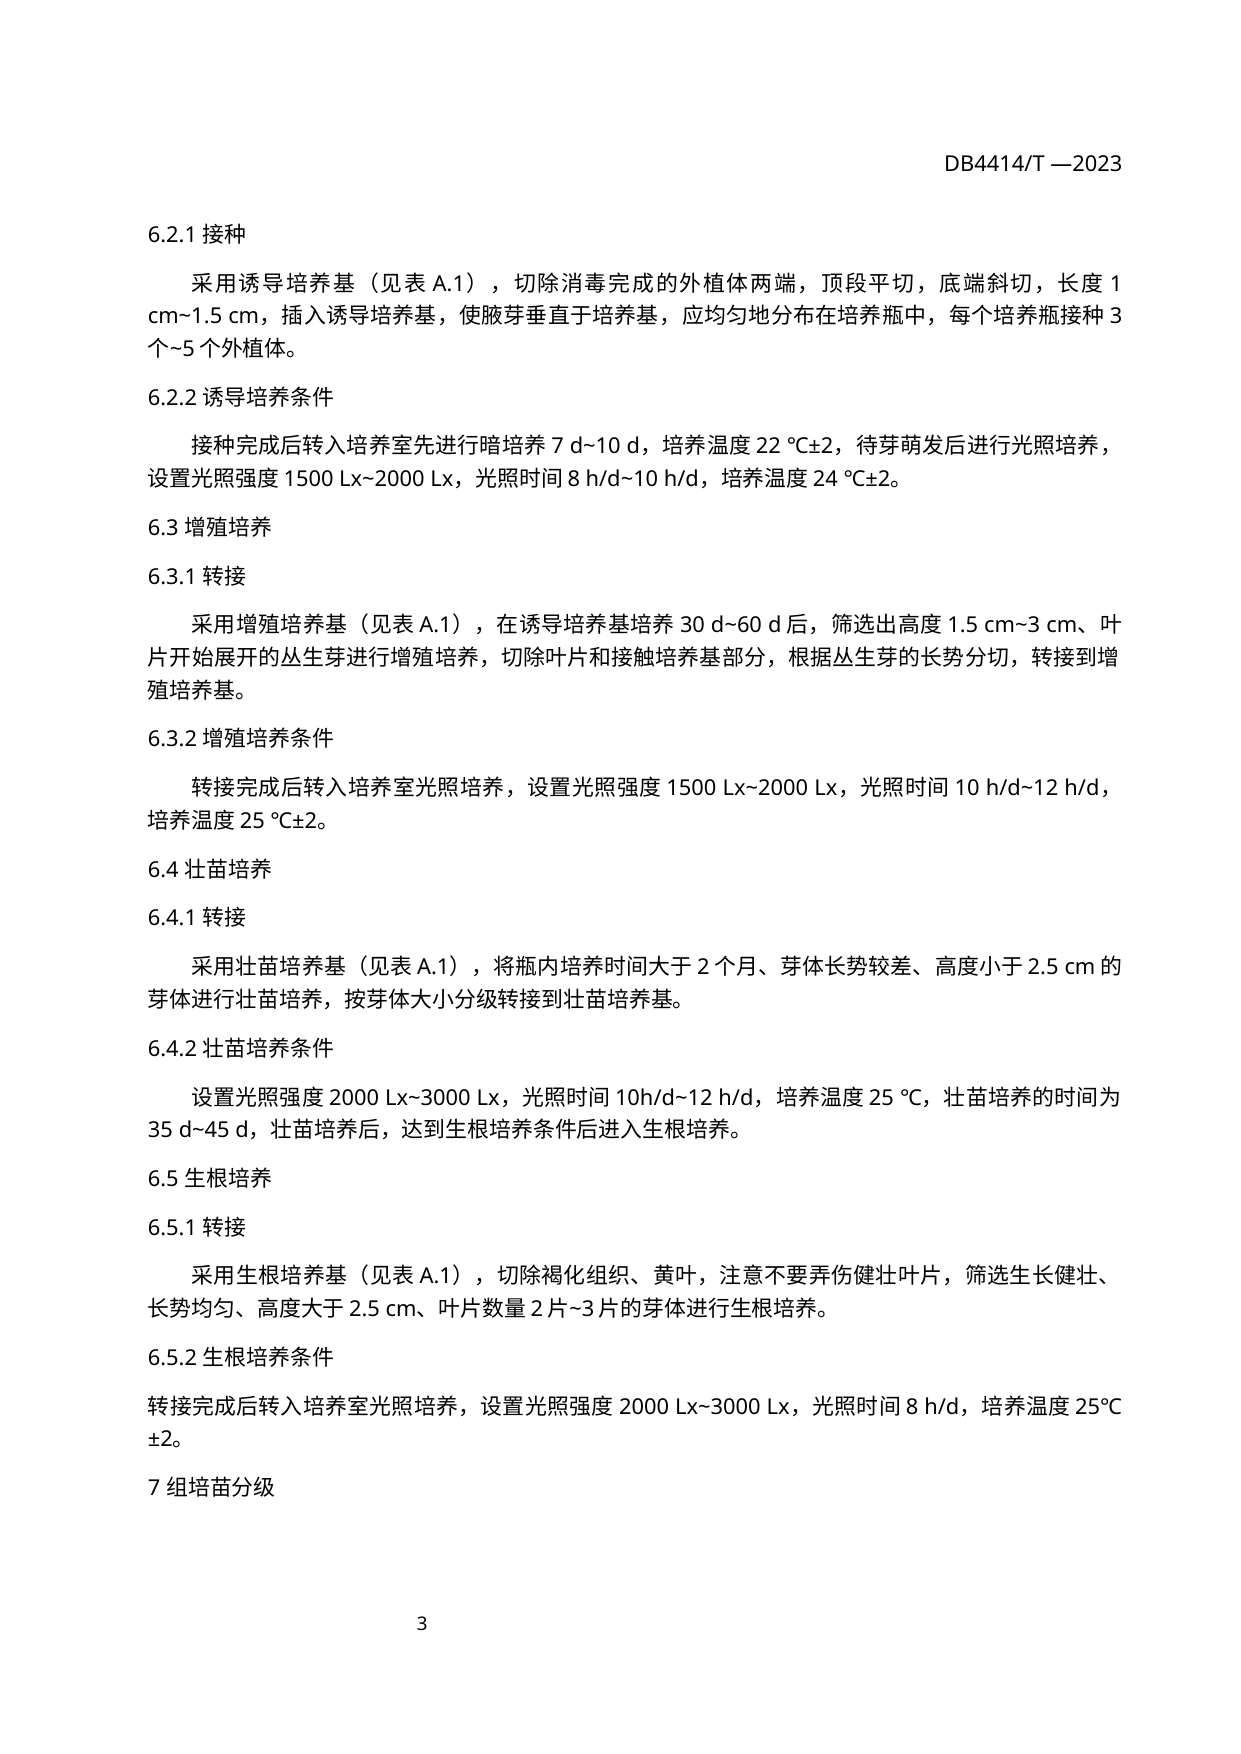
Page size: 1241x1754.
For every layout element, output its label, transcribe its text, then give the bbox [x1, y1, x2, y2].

list 采用壮苗培养基（见表A.1），将瓶内培养时间大于2个月、芽体长势较差、高度小于2.5 cm的芽体进行壮苗培养，按芽体大小分级转接到壮苗培养基。 [148, 949, 1122, 1014]
list 转接完成后转入培养室光照培养，设置光照强度2000 Lx~3000 Lx，光照时间8 h/d，培养温度25℃±2。 [148, 1388, 1122, 1453]
list 6.4.2 壮苗培养条件 [148, 1030, 1122, 1063]
list 采用诱导培养基（见表A.1），切除消毒完成的外植体两端，顶段平切，底端斜切，长度1 cm~1.5 cm，插入诱导培养基，使腋芽垂直于培养基，应均匀地分布在培养瓶中，每个培养瓶接种3个~5个外植体。 [148, 265, 1122, 363]
list 转接完成后转入培养室光照培养，设置光照强度1500 Lx~2000 Lx，光照时间10 h/d~12 h/d，培养温度25 ℃±2。 [148, 770, 1122, 835]
list 设置光照强度2000 Lx~3000 Lx，光照时间10h/d~12 h/d，培养温度25 ℃，壮苗培养的时间为35 d~45 d，壮苗培养后，达到生根培养条件后进入生根培养。 [148, 1079, 1122, 1144]
list 6.5.2 生根培养条件 [148, 1339, 1122, 1372]
list 6.3.1 转接 [148, 558, 1122, 591]
list 6.2.2 诱导培养条件 [148, 379, 1122, 412]
list 6.4.1 转接 [148, 900, 1122, 933]
list 6.3 增殖培养 [148, 509, 1122, 542]
list 7 组培苗分级 [148, 1470, 1122, 1502]
list 接种完成后转入培养室先进行暗培养7 d~10 d，培养温度22 ℃±2，待芽萌发后进行光照培养，设置光照强度1500 Lx~2000 Lx，光照时间8 h/d~10 h/d，培养温度24 ℃±2。 [148, 428, 1122, 493]
list 采用生根培养基（见表A.1），切除褐化组织、黄叶，注意不要弄伤健壮叶片，筛选生长健壮、长势均匀、高度大于2.5 cm、叶片数量2片~3片的芽体进行生根培养。 [148, 1258, 1122, 1323]
list 6.4 壮苗培养 [148, 851, 1122, 884]
list 6.3.2 增殖培养条件 [148, 721, 1122, 753]
list 采用增殖培养基（见表A.1），在诱导培养基培养30 d~60 d后，筛选出高度1.5 cm~3 cm、叶片开始展开的丛生芽进行增殖培养，切除叶片和接触培养基部分，根据丛生芽的长势分切，转接到增殖培养基。 [148, 607, 1122, 705]
list 6.2.1 接种 [148, 217, 1122, 249]
list 6.5 生根培养 [148, 1161, 1122, 1193]
list 6.5.1 转接 [148, 1209, 1122, 1242]
